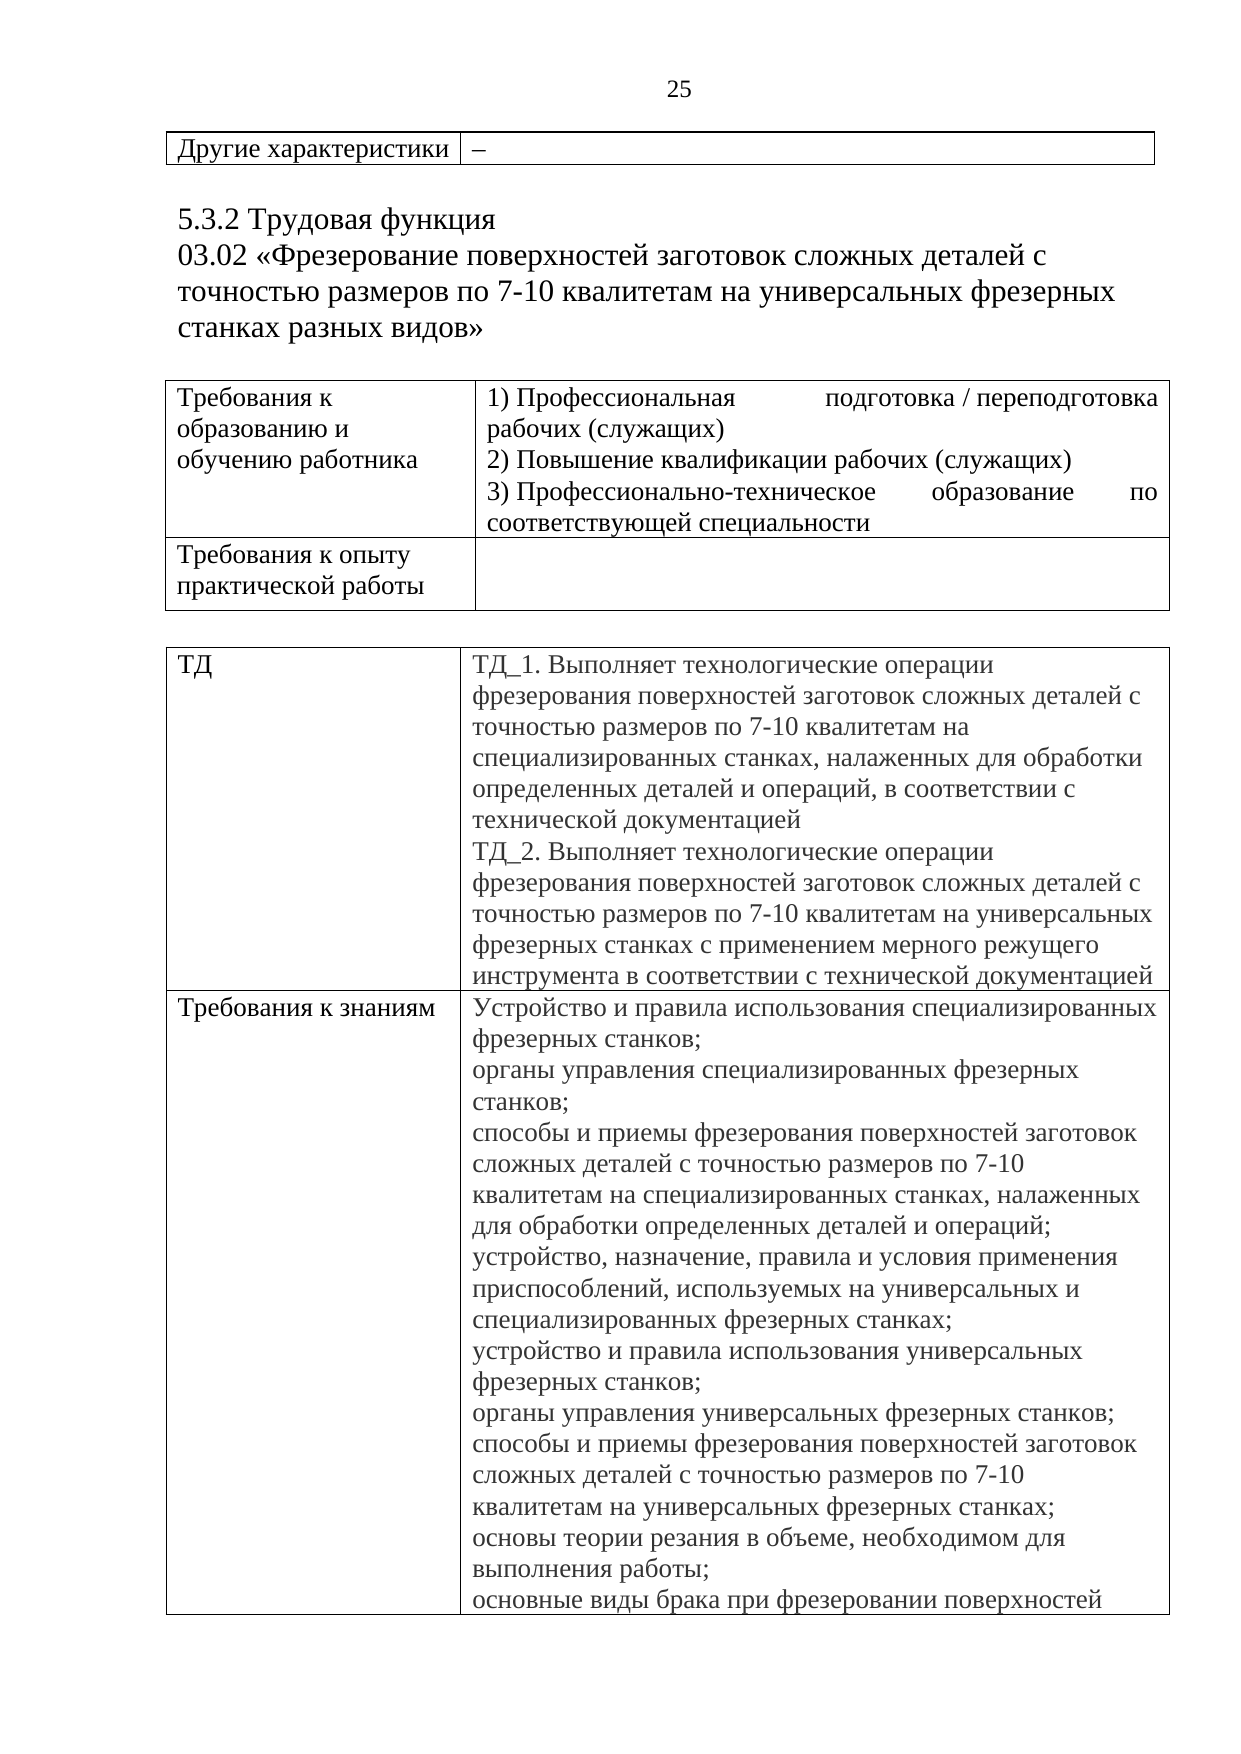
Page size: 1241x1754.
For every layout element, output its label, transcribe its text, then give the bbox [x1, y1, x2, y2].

table_cell Другие характеристики [167, 133, 460, 163]
table_cell [476, 538, 1169, 610]
table_header ТД_1. Выполняет технологические операции фрезерования поверхностей заготовок сложных деталей с точностью размеров по 7-10 квалитетам на специализированных станках, налаженных для обработки определенных деталей и операций, в соответствии с технической документацией ТД_2. Выполняет технологические операции фрезерования поверхностей заготовок сложных деталей с точностью размеров по 7-10 квалитетам на универсальных фрезерных станках с применением мерного режущего инструмента в соответствии с технической документацией [461, 648, 1169, 990]
table_header ТД [167, 648, 460, 990]
table_header 1) Профессиональная подготовка / переподготовка рабочих (служащих) 2) Повышение квалификации рабочих (служащих) 3) Профессионально-техническое образование по соответствующей специальности [476, 381, 1169, 537]
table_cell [167, 991, 460, 1614]
text 03.02 «Фрезерование поверхностей заготовок сложных деталей с точностью размеров по 7-10 квалитетам на универсальных фрезерных станках разных видов» [177, 236, 1181, 344]
table_cell Требования к опыту практической работы [166, 538, 475, 610]
table_cell – [461, 133, 1154, 163]
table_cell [461, 991, 1169, 1614]
text 5.3.2 Трудовая функция [177, 201, 1181, 236]
table_header Требования к образованию и обучению работника [166, 381, 475, 537]
